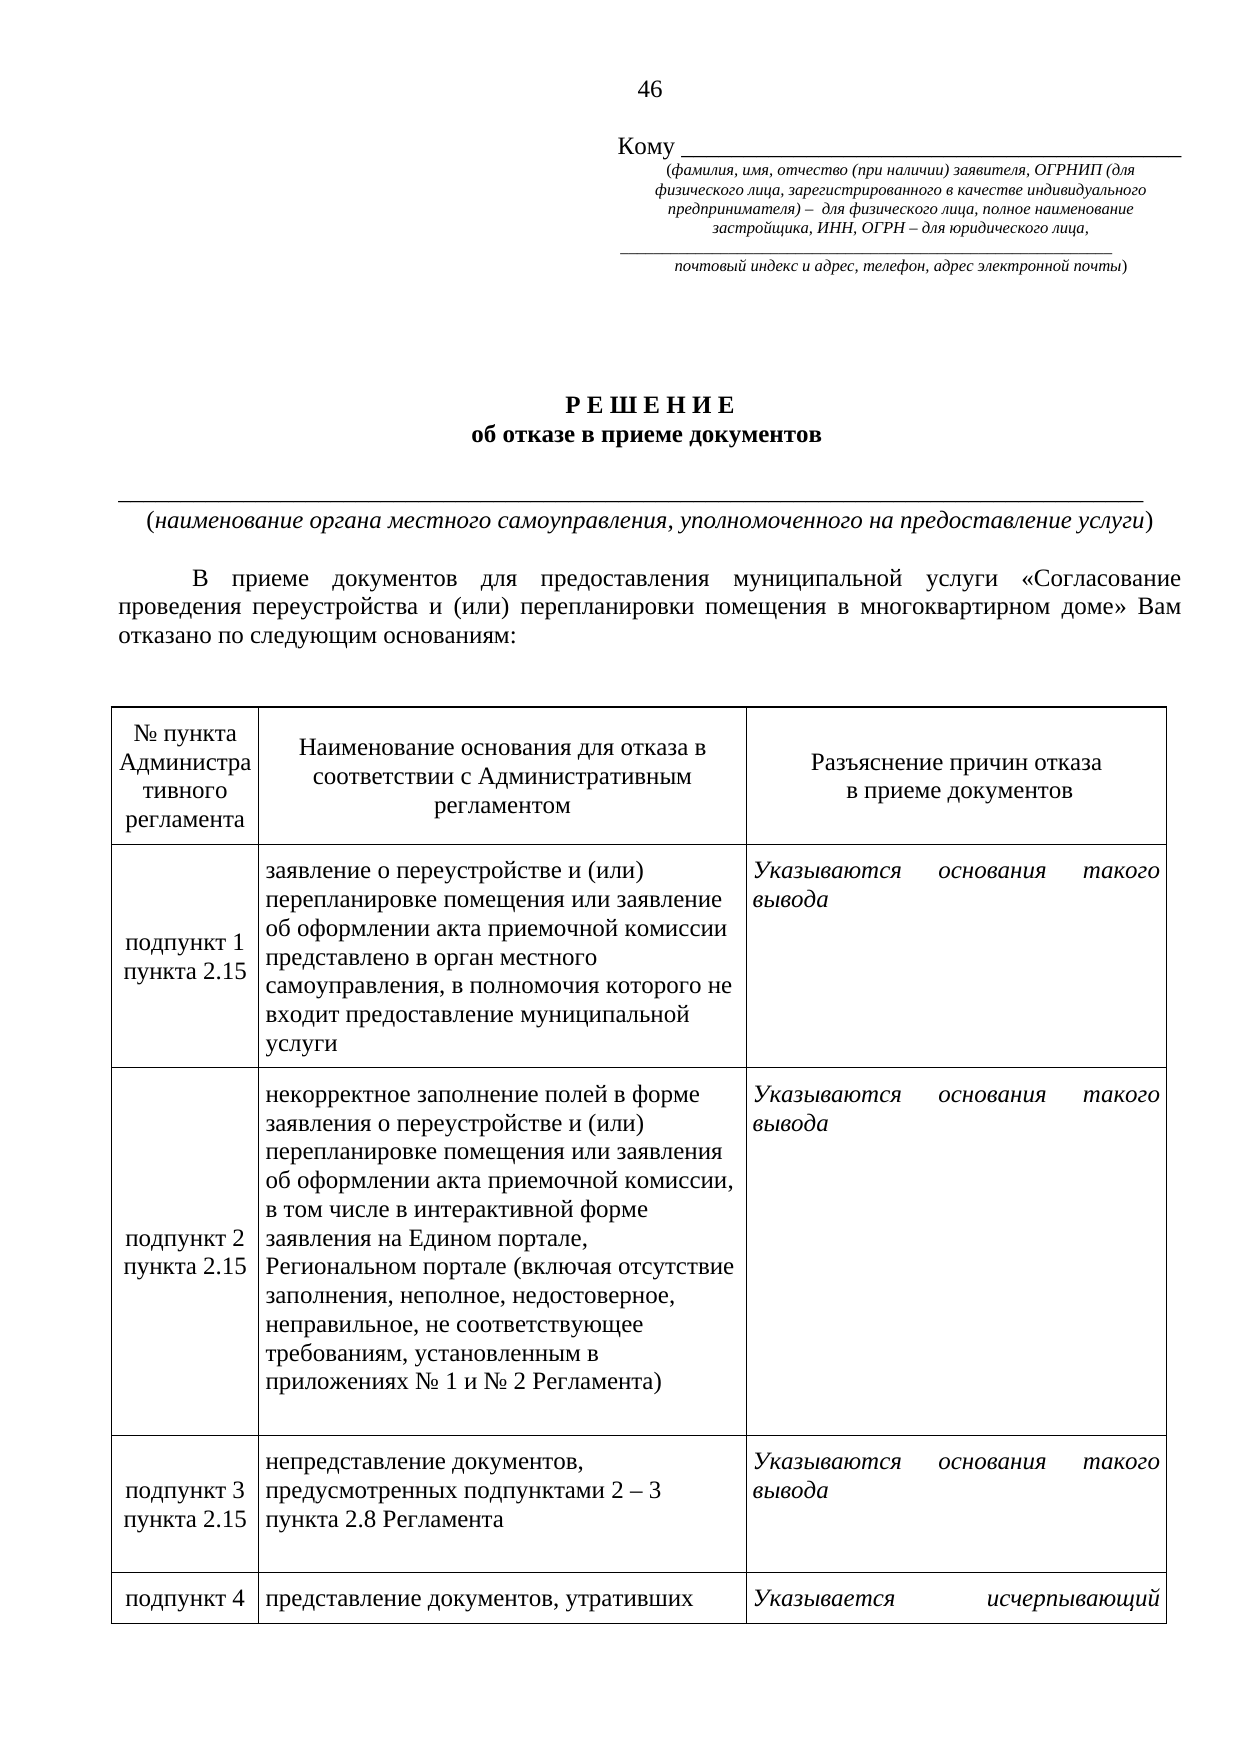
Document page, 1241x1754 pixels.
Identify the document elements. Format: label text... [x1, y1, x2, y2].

table_cell подпункт 3 пункта 2.15 [112, 1436, 258, 1572]
text Кому ________________________________________ [118, 131, 1181, 160]
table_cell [112, 1573, 258, 1623]
table_cell подпункт 1 пункта 2.15 [112, 845, 258, 1067]
text В приеме документов для предоставления муниципальной услуги «Согласование проведения переустройства и (или) перепланировки помещения в многоквартирном доме» Вам отказано по следующим основаниям: [118, 563, 1181, 649]
text почтовый индекс и адрес, телефон, адрес электронной почты) [620, 256, 1181, 275]
text (наименование органа местного самоуправления, уполномоченного на предоставление услуги) [118, 505, 1181, 534]
text __________________________________________________________________________________ [118, 476, 1181, 505]
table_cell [259, 1573, 746, 1623]
table_header № пункта Административного регламента [112, 708, 258, 844]
table_cell Указываются основания такого вывода [747, 1068, 1166, 1434]
table_cell некорректное заполнение полей в форме заявления о переустройстве и (или) перепланировке помещения или заявления об оформлении акта приемочной комиссии, в том числе в интерактивной форме заявления на Едином портале, Региональном портале (включая отсутствие заполнения, неполное, недостоверное, неправильное, не соответствующее требованиям, установленным в приложениях № 1 и № 2 Регламента) [259, 1068, 746, 1434]
table_header Наименование основания для отказа в соответствии с Административным регламентом [259, 708, 746, 844]
table_header Разъяснение причин отказа в приеме документов [747, 708, 1166, 844]
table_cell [747, 1573, 1166, 1623]
text ___________________________________________________________ [620, 237, 1181, 256]
text Р Е Ш Е Н И Е об отказе в приеме документов [118, 390, 1181, 476]
table_cell непредставление документов, предусмотренных подпунктами 2 – 3 пункта 2.8 Регламента [259, 1436, 746, 1572]
table_cell Указываются основания такого вывода [747, 1436, 1166, 1572]
table_cell подпункт 2 пункта 2.15 [112, 1068, 258, 1434]
text (фамилия, имя, отчество (при наличии) заявителя, ОГРНИП (для физического лица, зарегистрированного в качестве индивидуального предпринимателя) – для физического лица, полное наименование застройщика, ИНН, ОГРН – для юридического лица, [620, 160, 1181, 237]
table_cell Указываются основания такого вывода [747, 845, 1166, 1067]
table_cell заявление о переустройстве и (или) перепланировке помещения или заявление об оформлении акта приемочной комиссии представлено в орган местного самоуправления, в полномочия которого не входит предоставление муниципальной услуги [259, 845, 746, 1067]
